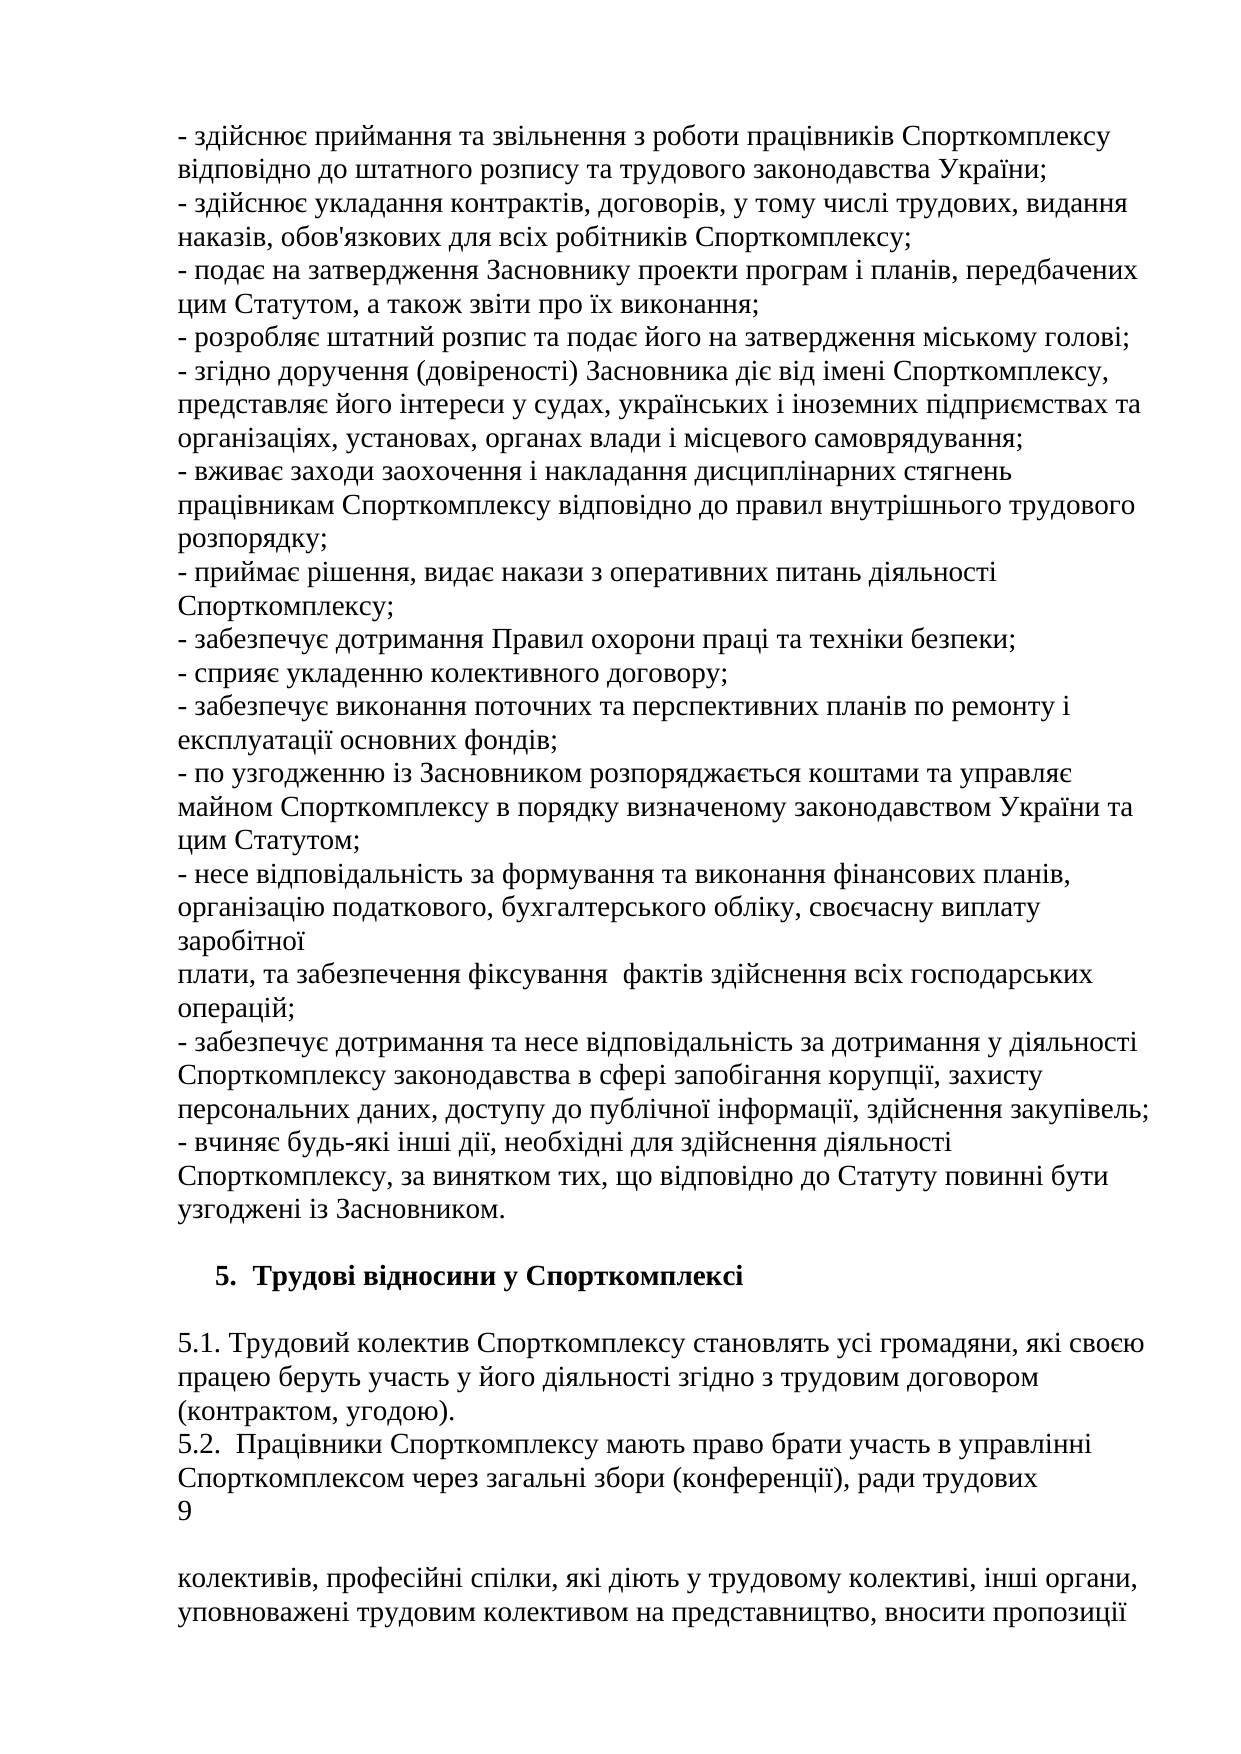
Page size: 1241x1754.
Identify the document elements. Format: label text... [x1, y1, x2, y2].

text плати, та забезпечення фіксування фактів здійснення всіх господарських операцій; [177, 957, 1152, 1024]
text - подає на затвердження Засновнику проекти програм і планів, передбачених цим Статутом, а також звіти про їх виконання; [177, 252, 1152, 319]
text - забезпечує виконання поточних та перспективних планів по ремонту і експлуатації основних фондів; [177, 688, 1152, 755]
list Трудові відносини у Спорткомплексі [215, 1258, 1152, 1292]
text - здійснює приймання та звільнення з роботи працівників Спорткомплексу відповідно до штатного розпису та трудового законодавства України; [177, 118, 1152, 185]
text 9 [177, 1493, 1152, 1527]
text - розробляє штатний розпис та подає його на затвердження міському голові; [177, 319, 1152, 353]
text - забезпечує дотримання Правил охорони праці та техніки безпеки; [177, 621, 1152, 655]
text - забезпечує дотримання та несе відповідальність за дотримання у діяльності Спорткомплексу законодавства в сфері запобігання корупції, захисту персональних даних, доступу до публічної інформації, здійснення закупівель; [177, 1024, 1152, 1124]
text - приймає рішення, видає накази з оперативних питань діяльності Спорткомплексу; [177, 554, 1152, 621]
text - вчиняє будь-які інші дії, необхідні для здійснення діяльності Спорткомплексу, за винятком тих, що відповідно до Статуту повинні бути узгоджені із Засновником. [177, 1124, 1152, 1225]
text 5.2. Працівники Спорткомплексу мають право брати участь в управлінні Спорткомплексом через загальні збори (конференції), ради трудових [177, 1426, 1152, 1493]
text 5.1. Трудовий колектив Спорткомплексу становлять усі громадяни, які своєю працею беруть участь у його діяльності згідно з трудовим договором (контрактом, угодою). [177, 1326, 1152, 1426]
text - здійснює укладання контрактів, договорів, у тому числі трудових, видання наказів, обов'язкових для всіх робітників Спорткомплексу; [177, 185, 1152, 252]
text - вживає заходи заохочення і накладання дисциплінарних стягнень працівникам Спорткомплексу відповідно до правил внутрішнього трудового розпорядку; [177, 453, 1152, 554]
text - сприяє укладенню колективного договору; [177, 655, 1152, 688]
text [177, 1560, 1152, 1627]
text - згідно доручення (довіреності) Засновника діє від імені Спорткомплексу, представляє його інтереси у судах, українських і іноземних підприємствах та організаціях, установах, органах влади і місцевого самоврядування; [177, 353, 1152, 453]
text - несе відповідальність за формування та виконання фінансових планів, організацію податкового, бухгалтерського обліку, своєчасну виплату заробітної [177, 856, 1152, 957]
text - по узгодженню із Засновником розпоряджається коштами та управляє майном Спорткомплексу в порядку визначеному законодавством України та цим Статутом; [177, 755, 1152, 856]
